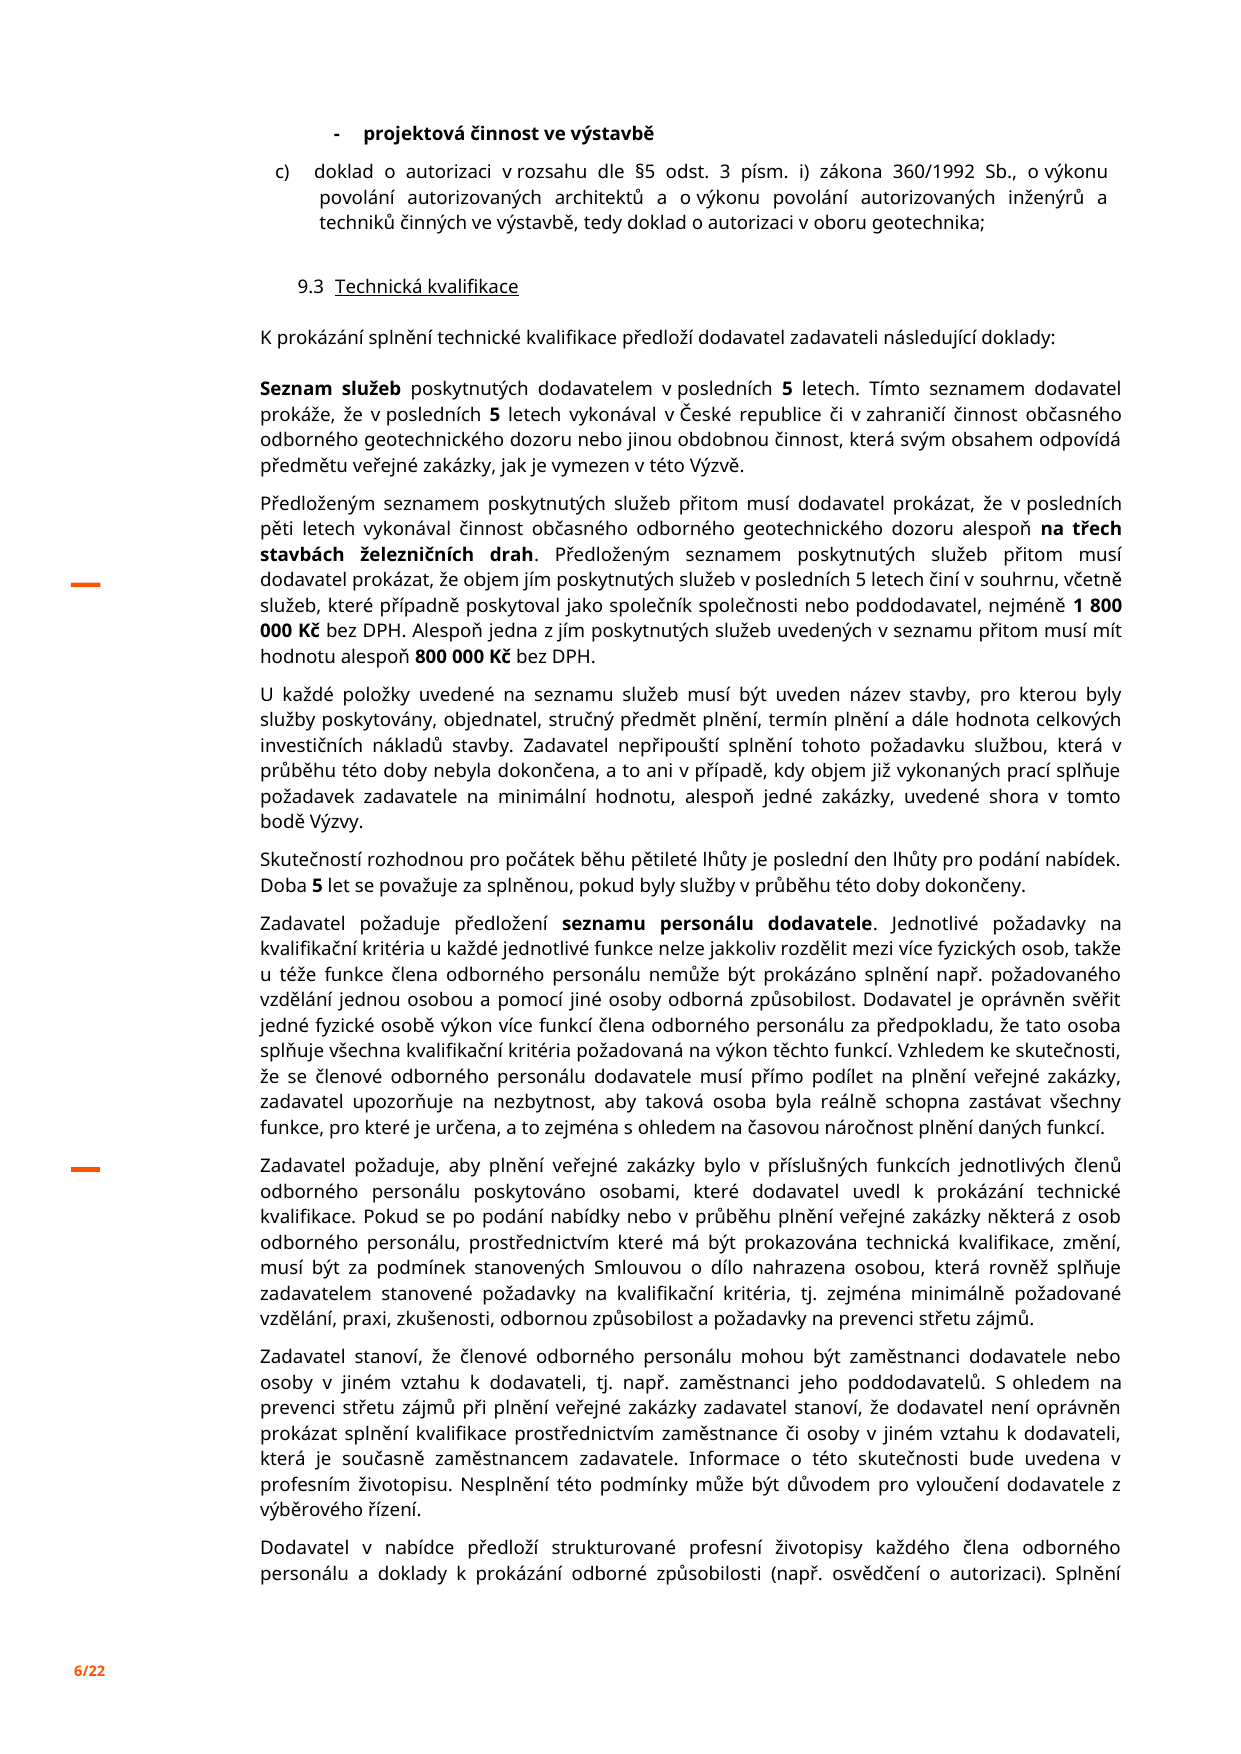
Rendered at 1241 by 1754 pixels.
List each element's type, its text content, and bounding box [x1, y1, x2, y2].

text Zadavatel stanoví, že členové odborného personálu mohou být zaměstnanci dodavatele nebo osoby v jiném vztahu k dodavateli, tj. např. zaměstnanci jeho poddodavatelů. S ohledem na prevenci střetu zájmů při plnění veřejné zakázky zadavatel stanoví, že dodavatel není oprávněn prokázat splnění kvalifikace prostřednictvím zaměstnance či osoby v jiném vztahu k dodavateli, která je současně zaměstnancem zadavatele. Informace o této skutečnosti bude uvedena v profesním životopisu. Nesplnění této podmínky může být důvodem pro vyloučení dodavatele z výběrového řízení. [260, 1343, 1122, 1522]
list Technická kvalifikace [297, 273, 1122, 299]
list doklad o autorizaci v rozsahu dle §5 odst. 3 písm. i) zákona 360/1992 Sb., o výkonu povolání autorizovaných architektů a o výkonu povolání autorizovaných inženýrů a techniků činných ve výstavbě, tedy doklad o autorizaci v oboru geotechnika; [275, 159, 1108, 235]
list Seznam služeb poskytnutých dodavatelem v posledních 5 letech. Tímto seznamem dodavatel prokáže, že v posledních 5 letech vykonával v České republice či v zahraničí činnost občasného odborného geotechnického dozoru nebo jinou obdobnou činnost, která svým obsahem odpovídá předmětu veřejné zakázky, jak je vymezen v této Výzvě. [260, 375, 1122, 477]
text Předloženým seznamem poskytnutých služeb přitom musí dodavatel prokázat, že v posledních pěti letech vykonával činnost občasného odborného geotechnického dozoru alespoň na třech stavbách železničních drah. Předloženým seznamem poskytnutých služeb přitom musí dodavatel prokázat, že objem jím poskytnutých služeb v posledních 5 letech činí v souhrnu, včetně služeb, které případně poskytoval jako společník společnosti nebo poddodavatel, nejméně 1 800 000 Kč bez DPH. Alespoň jedna z jím poskytnutých služeb uvedených v seznamu přitom musí mít hodnotu alespoň 800 000 Kč bez DPH. [260, 490, 1122, 668]
text Skutečností rozhodnou pro počátek běhu pětileté lhůty je poslední den lhůty pro podání nabídek. Doba 5 let se považuje za splněnou, pokud byly služby v průběhu této doby dokončeny. [260, 847, 1122, 898]
text K prokázání splnění technické kvalifikace předloží dodavatel zadavateli následující doklady: [260, 324, 1122, 350]
text U každé položky uvedené na seznamu služeb musí být uveden název stavby, pro kterou byly služby poskytovány, objednatel, stručný předmět plnění, termín plnění a dále hodnota celkových investičních nákladů stavby. Zadavatel nepřipouští splnění tohoto požadavku službou, která v průběhu této doby nebyla dokončena, a to ani v případě, kdy objem již vykonaných prací splňuje požadavek zadavatele na minimální hodnotu, alespoň jedné zakázky, uvedené shora v tomto bodě Výzvy. [260, 681, 1122, 834]
text Zadavatel požaduje předložení seznamu personálu dodavatele. Jednotlivé požadavky na kvalifikační kritéria u každé jednotlivé funkce nelze jakkoliv rozdělit mezi více fyzických osob, takže u téže funkce člena odborného personálu nemůže být prokázáno splnění např. požadovaného vzdělání jednou osobou a pomocí jiné osoby odborná způsobilost. Dodavatel je oprávněn svěřit jedné fyzické osobě výkon více funkcí člena odborného personálu za předpokladu, že tato osoba splňuje všechna kvalifikační kritéria požadovaná na výkon těchto funkcí. Vzhledem ke skutečnosti, že se členové odborného personálu dodavatele musí přímo podílet na plnění veřejné zakázky, zadavatel upozorňuje na nezbytnost, aby taková osoba byla reálně schopna zastávat všechny funkce, pro které je určena, a to zejména s ohledem na časovou náročnost plnění daných funkcí. [260, 910, 1122, 1140]
text Zadavatel požaduje, aby plnění veřejné zakázky bylo v příslušných funkcích jednotlivých členů odborného personálu poskytováno osobami, které dodavatel uvedl k prokázání technické kvalifikace. Pokud se po podání nabídky nebo v průběhu plnění veřejné zakázky některá z osob odborného personálu, prostřednictvím které má být prokazována technická kvalifikace, změní, musí být za podmínek stanovených Smlouvou o dílo nahrazena osobou, která rovněž splňuje zadavatelem stanovené požadavky na kvalifikační kritéria, tj. zejména minimálně požadované vzdělání, praxi, zkušenosti, odbornou způsobilost a požadavky na prevenci střetu zájmů. [260, 1152, 1122, 1331]
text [260, 1535, 1122, 1586]
list projektová činnost ve výstavbě [334, 121, 1108, 146]
